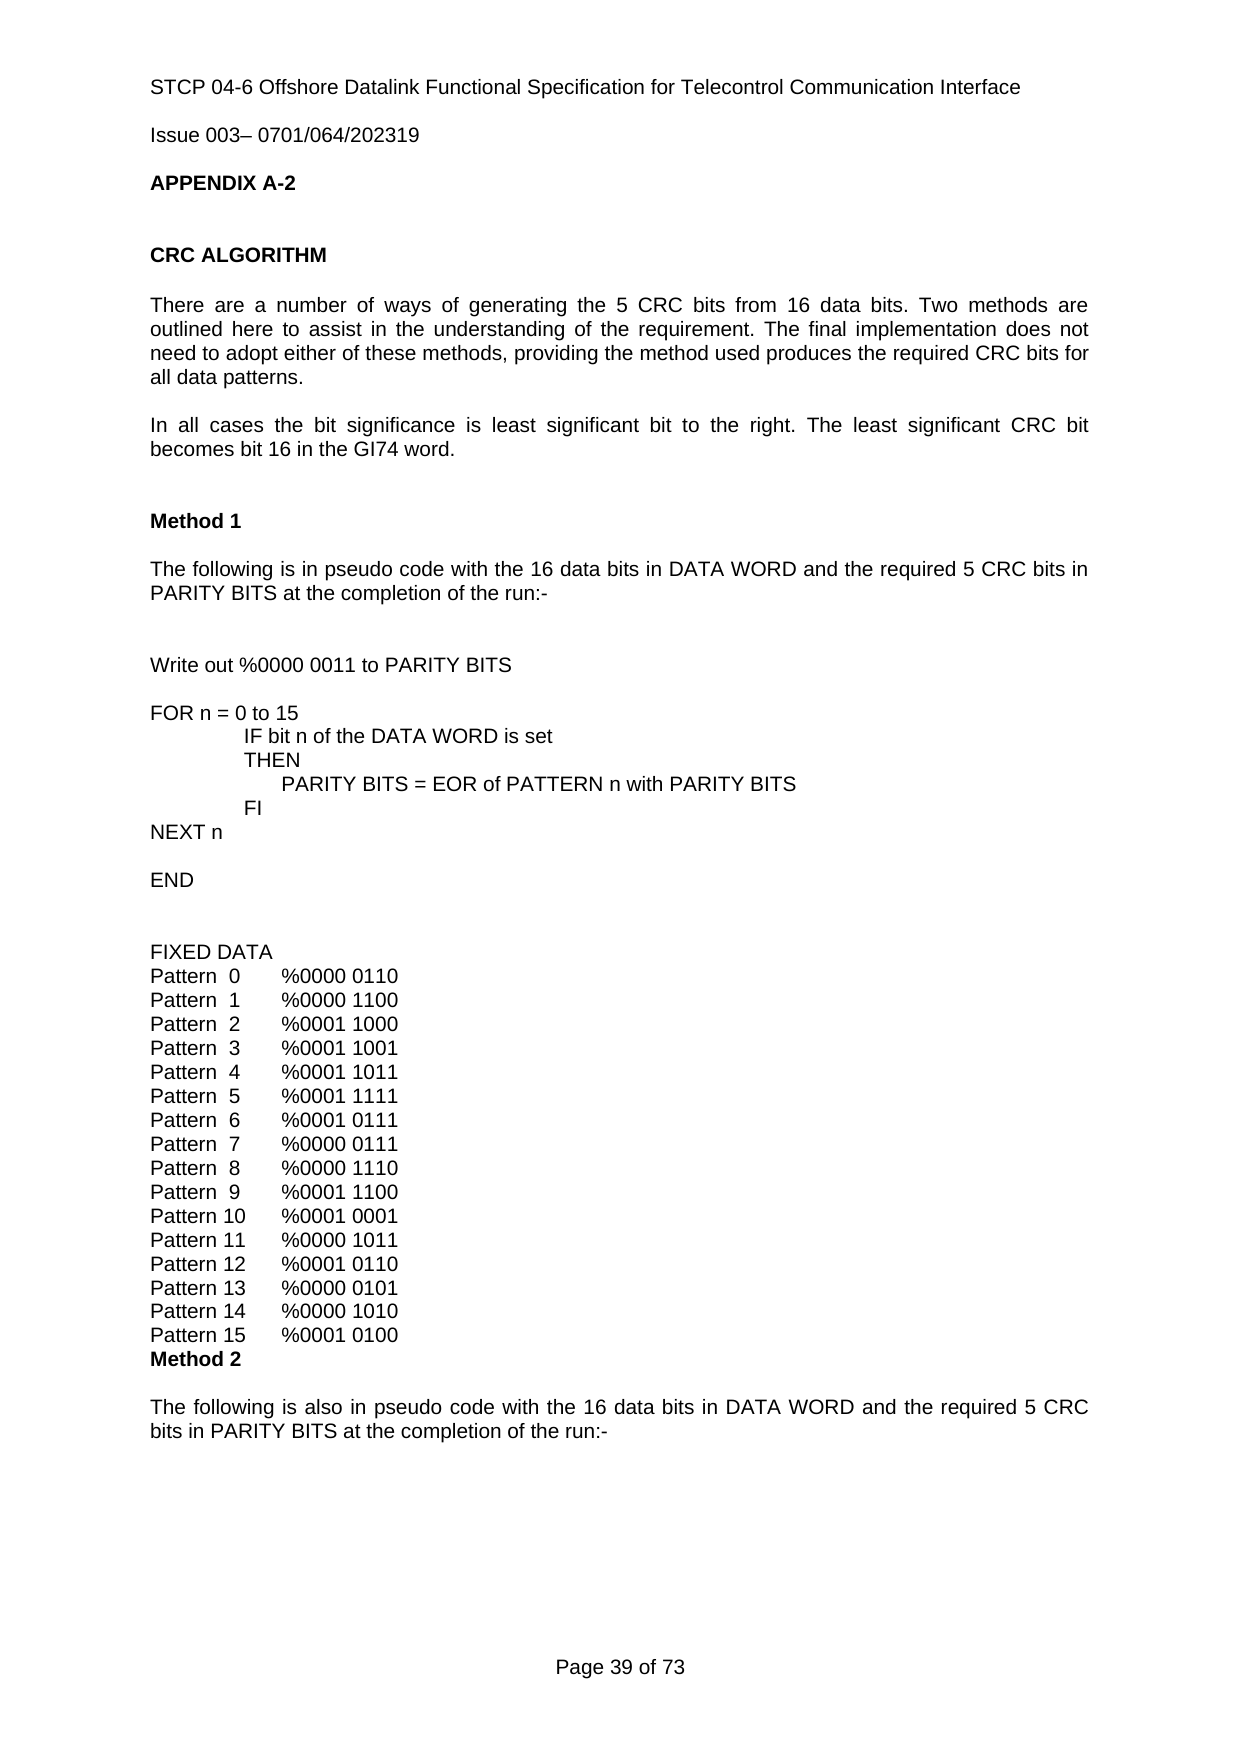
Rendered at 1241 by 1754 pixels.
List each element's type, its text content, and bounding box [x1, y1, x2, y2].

text In all cases the bit significance is least significant bit to the right. The least significant CRC bit becomes bit 16 in the GI74 word. [150, 413, 1090, 461]
text FIXED DATA [150, 940, 1090, 964]
text PARITY BITS = EOR of PATTERN n with PARITY BITS [281, 772, 1090, 796]
text Pattern 14 %0000 1010 [150, 1299, 1090, 1323]
text FOR n = 0 to 15 [150, 700, 1090, 724]
text THEN [150, 748, 1090, 772]
text NEXT n [150, 820, 1090, 844]
text There are a number of ways of generating the 5 CRC bits from 16 data bits. Two methods are outlined here to assist in the understanding of the requirement. The final implementation does not need to adopt either of these methods, providing the method used produces the required CRC bits for all data patterns. [150, 293, 1090, 389]
text Pattern 0 %0000 0110 [150, 964, 1090, 988]
text Pattern 8 %0000 1110 [150, 1156, 1090, 1179]
text Pattern 2 %0001 1000 [150, 1012, 1090, 1036]
text Pattern 11 %0000 1011 [150, 1227, 1090, 1251]
text Pattern 9 %0001 1100 [150, 1179, 1090, 1203]
text The following is also in pseudo code with the 16 data bits in DATA WORD and the required 5 CRC bits in PARITY BITS at the completion of the run:- [150, 1395, 1090, 1443]
text Pattern 10 %0001 0001 [150, 1203, 1090, 1227]
text Method 1 [150, 509, 1090, 533]
text APPENDIX A-2 [150, 171, 1090, 195]
text Method 2 [150, 1347, 1090, 1371]
text Pattern 12 %0001 0110 [150, 1251, 1090, 1275]
text CRC ALGORITHM [150, 243, 1090, 267]
text Pattern 4 %0001 1011 [150, 1060, 1090, 1084]
text Pattern 6 %0001 0111 [150, 1108, 1090, 1132]
text Pattern 5 %0001 1111 [150, 1084, 1090, 1108]
text IF bit n of the DATA WORD is set [150, 724, 1090, 748]
text END [150, 868, 1090, 892]
text Pattern 7 %0000 0111 [150, 1132, 1090, 1156]
text Write out %0000 0011 to PARITY BITS [150, 652, 1090, 676]
text The following is in pseudo code with the 16 data bits in DATA WORD and the required 5 CRC bits in PARITY BITS at the completion of the run:- [150, 557, 1090, 604]
text Pattern 3 %0001 1001 [150, 1036, 1090, 1060]
text Pattern 13 %0000 0101 [150, 1275, 1090, 1299]
text Pattern 1 %0000 1100 [150, 988, 1090, 1012]
text FI [150, 796, 1090, 820]
text Pattern 15 %0001 0100 [150, 1323, 1090, 1347]
